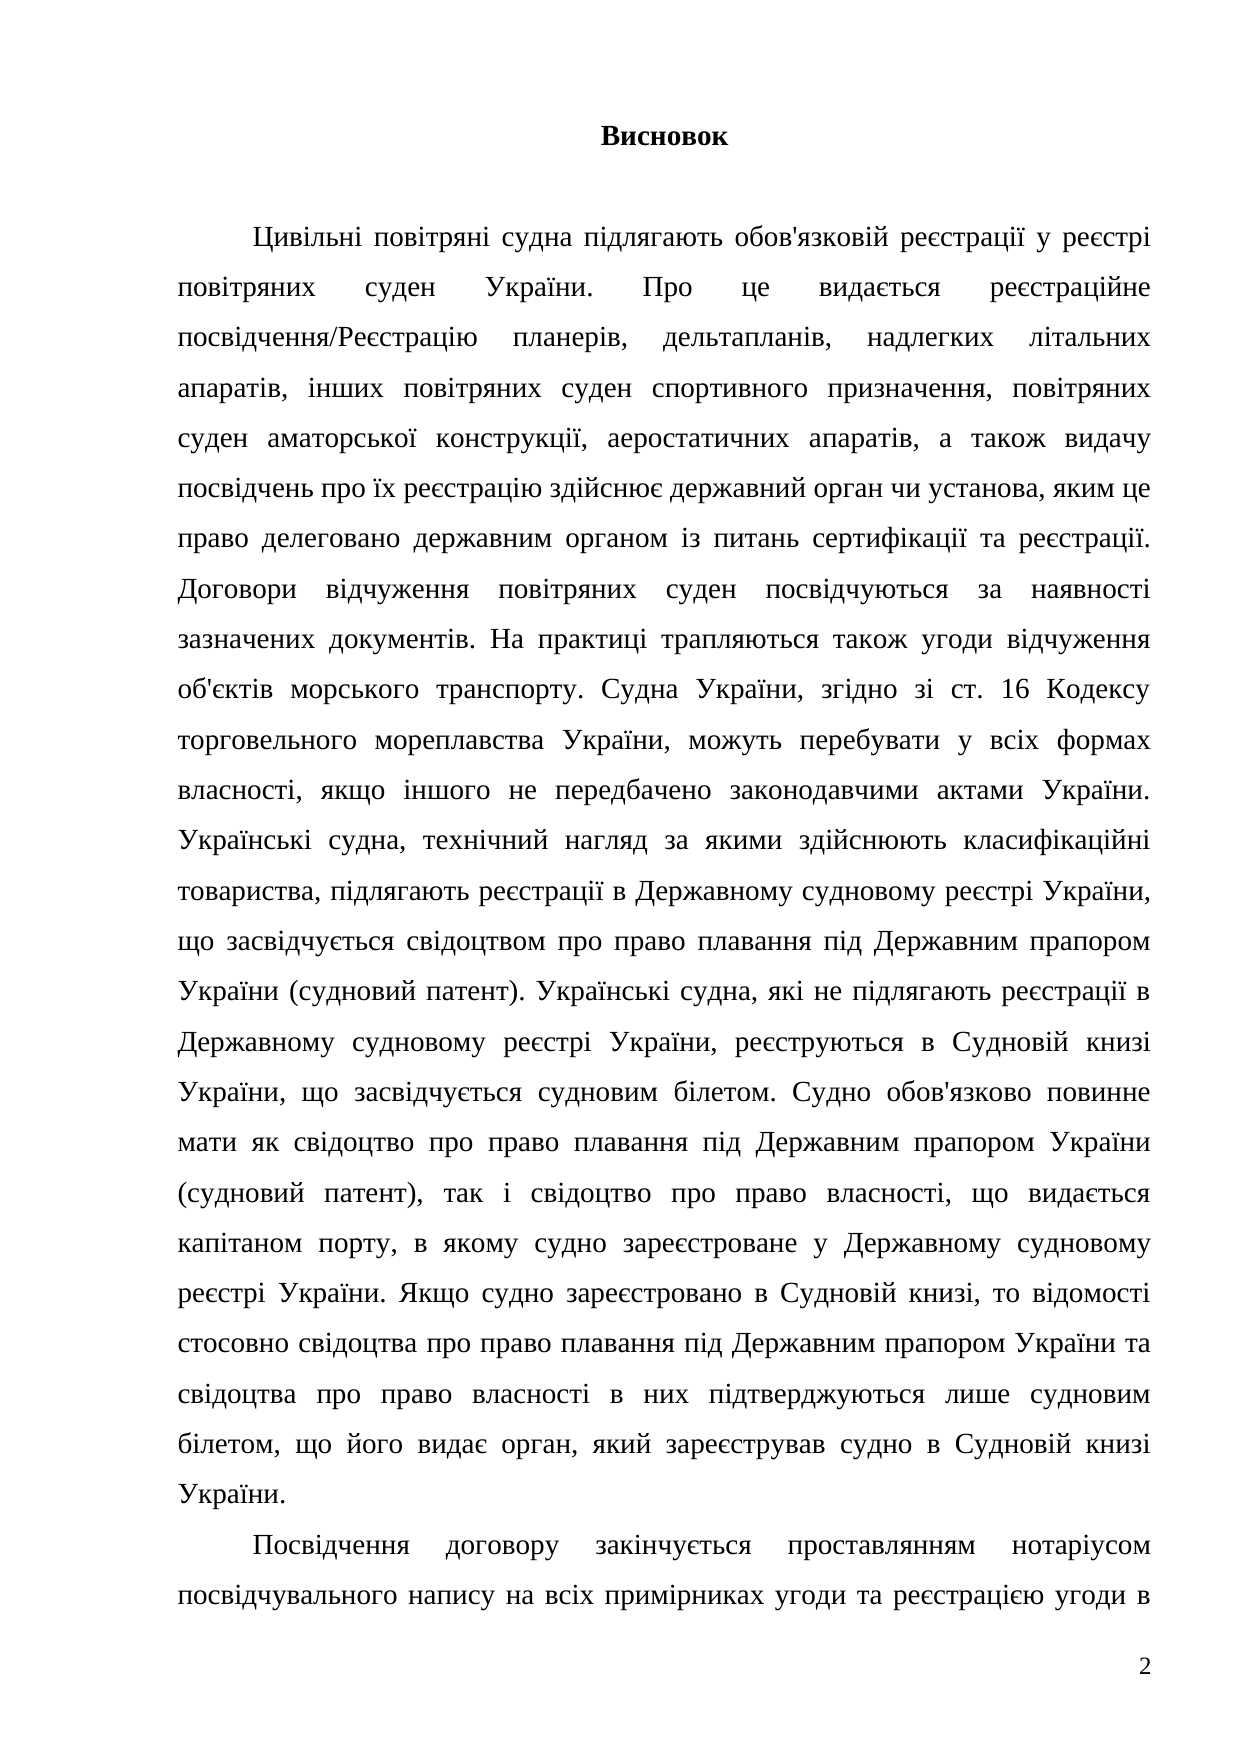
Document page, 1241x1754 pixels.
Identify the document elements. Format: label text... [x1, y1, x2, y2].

text Цивільні повітряні судна підлягають обов'язковій реєстрації у реєстрі повітряних суден України. Про це видається реєстраційне посвідчення/Реєстрацію планерів, дельтапланів, надлегких літальних апаратів, інших повітряних суден спортивного призначення, повітряних суден аматорської конструкції, аеростатичних апаратів, а також видачу посвідчень про їх реєстрацію здійснює державний орган чи установа, яким це право делеговано державним органом із питань сертифікації та реєстрації. Договори відчуження повітряних суден посвідчуються за наявності зазначених документів. На практиці трапляються також угоди відчуження об'єктів морського транспорту. Судна України, згідно зі ст. 16 Кодексу торговельного мореплавства України, можуть перебувати у всіх формах власності, якщо іншого не передбачено законодавчими актами України. Українські судна, технічний нагляд за якими здійснюють класифікаційні товариства, підлягають реєстрації в Державному судновому реєстрі України, що засвідчується свідоцтвом про право плавання під Державним прапором України (судновий патент). Українські судна, які не підлягають реєстрації в Державному судновому реєстрі України, реєструються в Судновій книзі України, що засвідчується судновим білетом. Судно обов'язково повинне мати як свідоцтво про право плавання під Державним прапором України (судновий патент), так і свідоцтво про право власності, що видається капітаном порту, в якому судно зареєстроване у Державному судновому реєстрі України. Якщо судно зареєстровано в Судновій книзі, то відомості стосовно свідоцтва про право плавання під Державним прапором України та свідоцтва про право власності в них підтверджуються лише судновим білетом, що його видає орган, який зареєстрував судно в Судновій книзі України. [177, 219, 1152, 1510]
text Висновок [177, 118, 1152, 152]
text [177, 1527, 1152, 1611]
